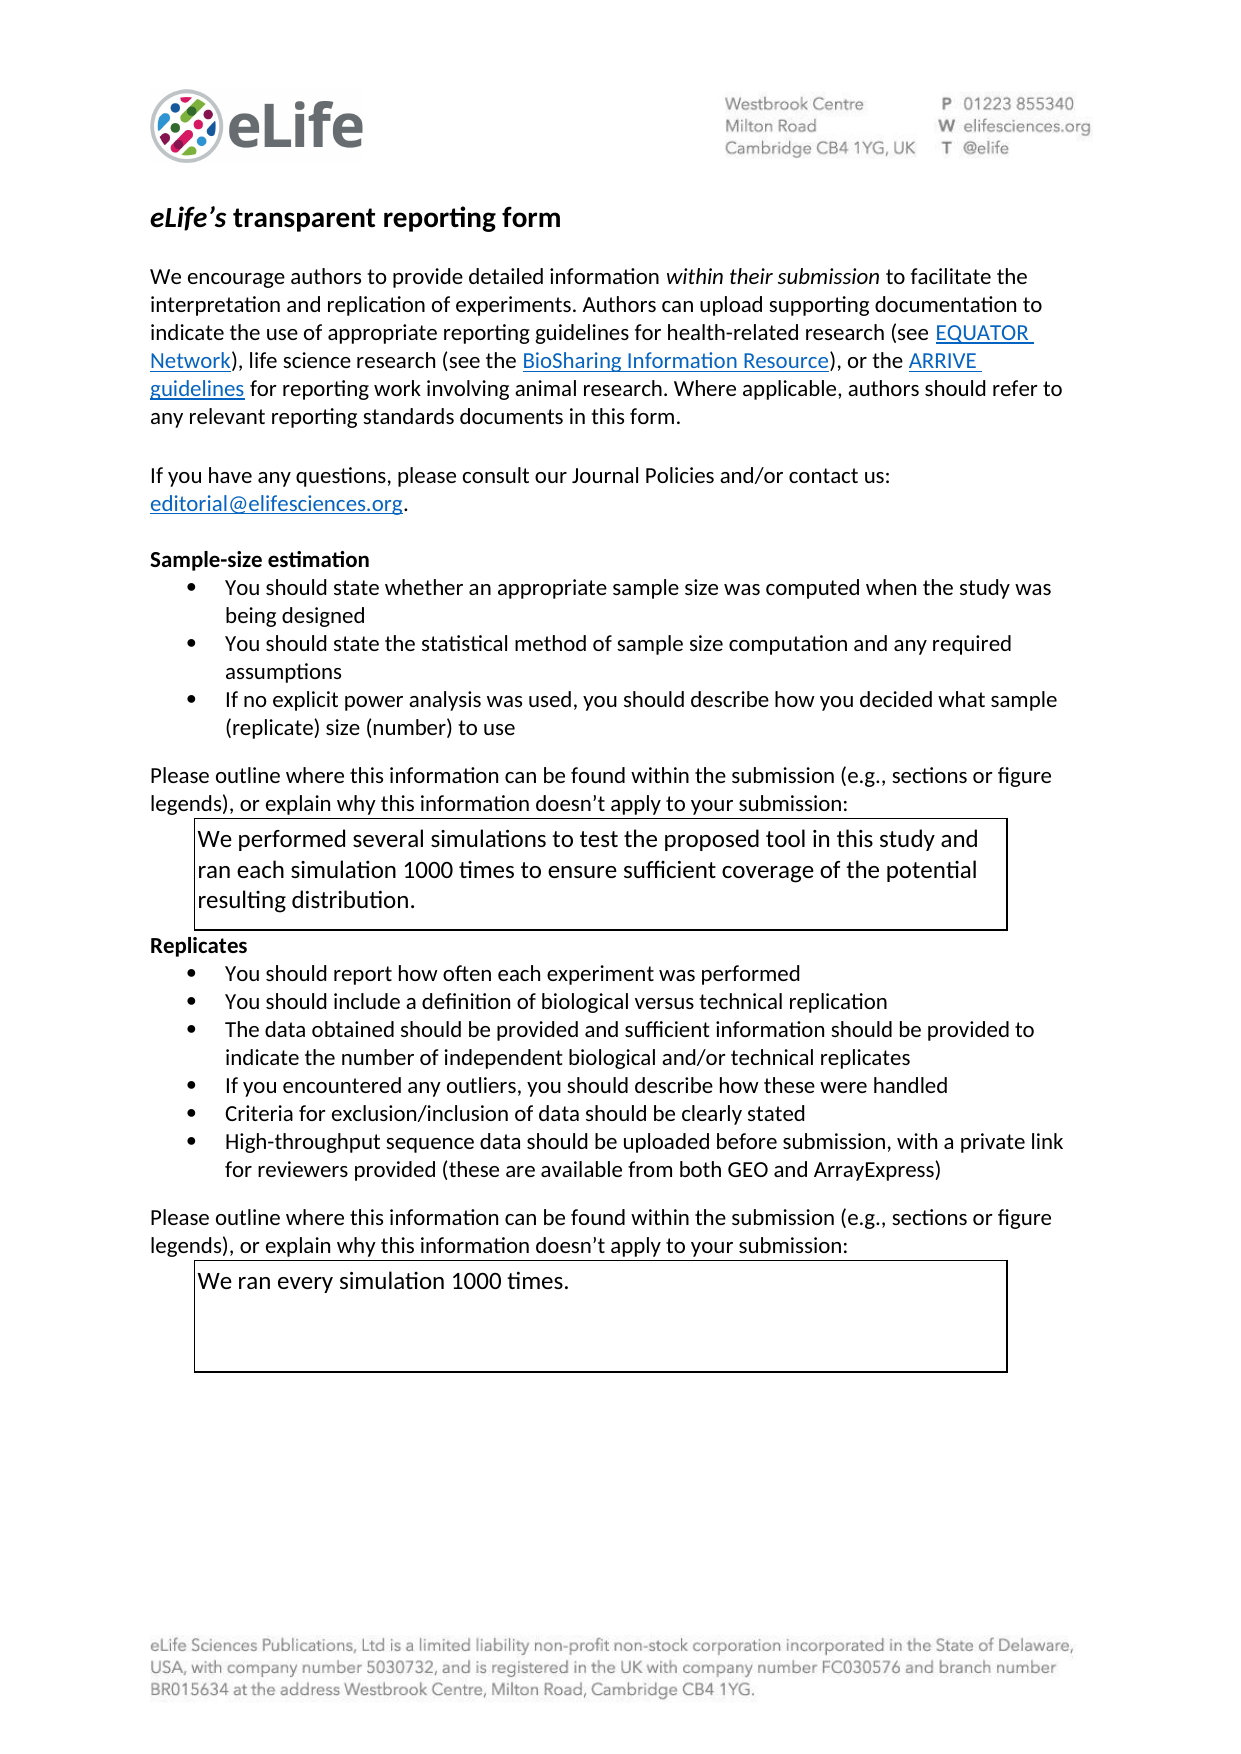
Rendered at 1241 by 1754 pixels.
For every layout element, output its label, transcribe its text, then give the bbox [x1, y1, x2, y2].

text eLife’s transparent reporting form [150, 199, 1090, 234]
text We performed several simulations to test the proposed tool in this study and ran each simulation 1000 times to ensure sufficient coverage of the potential resulting distribution. [195, 821, 1006, 917]
list The data obtained should be provided and sufficient information should be provided to indicate the number of independent biological and/or technical replicates [187, 1015, 1090, 1071]
list Criteria for exclusion/inclusion of data should be clearly stated [187, 1099, 1090, 1127]
text Replicates [150, 846, 1090, 959]
list You should state whether an appropriate sample size was computed when the study was being designed [187, 573, 1090, 629]
picture [683, 16, 1240, 188]
picture [150, 89, 363, 163]
text Sample-size estimation [150, 545, 1090, 573]
list If no explicit power analysis was used, you should describe how you decided what sample (replicate) size (number) to use [187, 685, 1090, 741]
text We ran every simulation 1000 times. [195, 1263, 1006, 1298]
picture [0, 1593, 1241, 1713]
text If you have any questions, please consult our Journal Policies and/or contact us: editorial@elifesciences.org. [150, 461, 1090, 517]
list You should include a definition of biological versus technical replication [187, 987, 1090, 1015]
list You should report how often each experiment was performed [187, 959, 1090, 987]
list If you encountered any outliers, you should describe how these were handled [187, 1071, 1090, 1099]
list High-throughput sequence data should be uploaded before submission, with a private link for reviewers provided (these are available from both GEO and ArrayExpress) [187, 1127, 1090, 1183]
text We encourage authors to provide detailed information within their submission to facilitate the interpretation and replication of experiments. Authors can upload supporting documentation to indicate the use of appropriate reporting guidelines for health-related research (see EQUATOR Network), life science research (see the BioSharing Information Resource), or the ARRIVE guidelines for reporting work involving animal research. Where applicable, authors should refer to any relevant reporting standards documents in this form. [150, 262, 1090, 430]
list You should state the statistical method of sample size computation and any required assumptions [187, 629, 1090, 685]
